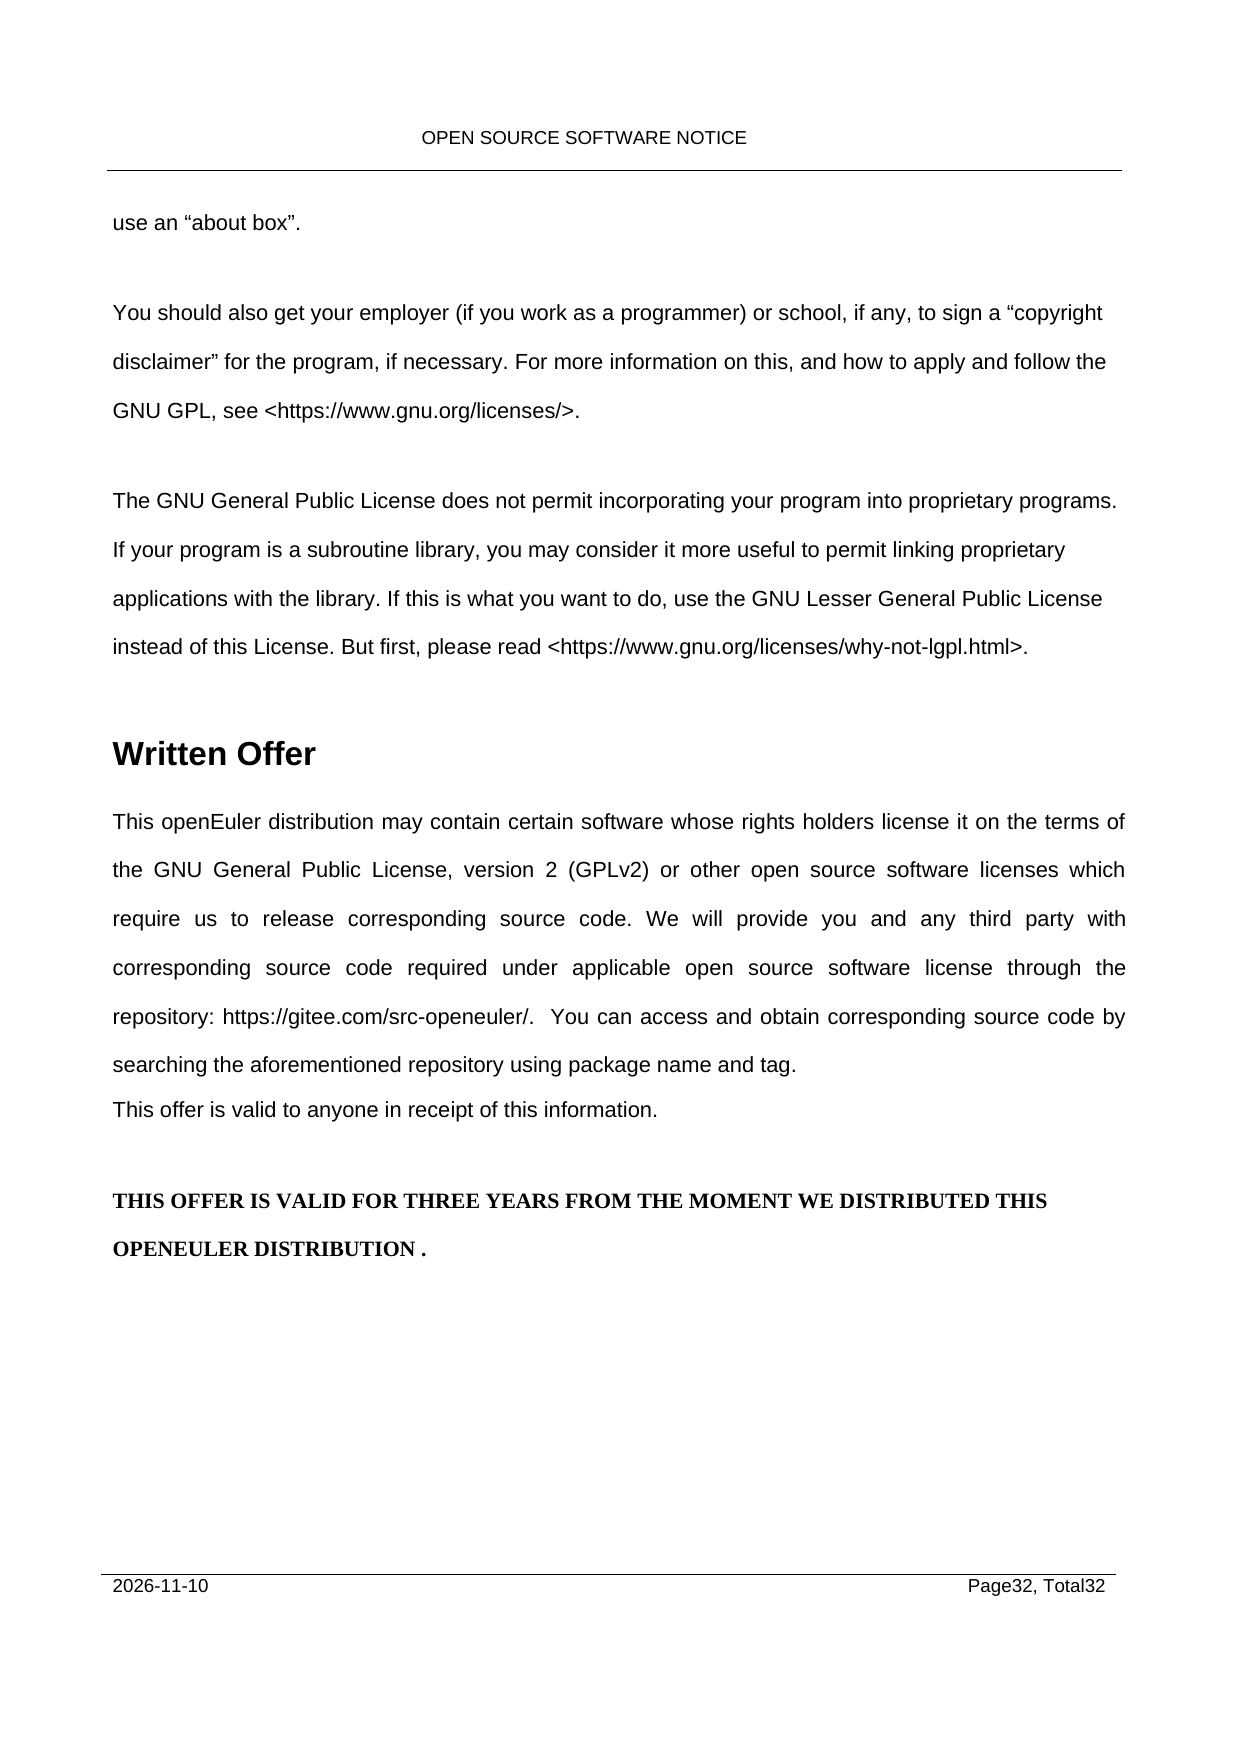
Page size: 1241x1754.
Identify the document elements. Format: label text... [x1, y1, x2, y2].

text THIS OFFER IS VALID FOR THREE YEARS FROM THE MOMENT WE DISTRIBUTED THIS OPENEULER DISTRIBUTION . [112, 1184, 1128, 1265]
text This openEuler distribution may contain certain software whose rights holders license it on the terms of the GNU General Public License, version 2 (GPLv2) or other open source software licenses which require us to release corresponding source code. We will provide you and any third party with corresponding source code required under applicable open source software license through the repository: https://gitee.com/src-openeuler/. You can access and obtain corresponding source code by searching the aforementioned repository using package name and tag. [112, 805, 1128, 1081]
text The GNU General Public License does not permit incorporating your program into proprietary programs. If your program is a subroutine library, you may consider it more useful to permit linking proprietary applications with the library. If this is what you want to do, use the GNU Lesser General Public License instead of this License. But first, please read <https://www.gnu.org/licenses/why-not-lgpl.html>. [112, 484, 1128, 663]
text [112, 206, 1128, 239]
text Written Offer [112, 721, 1128, 786]
text You should also get your employer (if you work as a programmer) or school, if any, to sign a “copyright disclaimer” for the program, if necessary. For more information on this, and how to apply and follow the GNU GPL, see <https://www.gnu.org/licenses/>. [112, 297, 1128, 427]
text This offer is valid to anyone in receipt of this information. [112, 1094, 1128, 1126]
